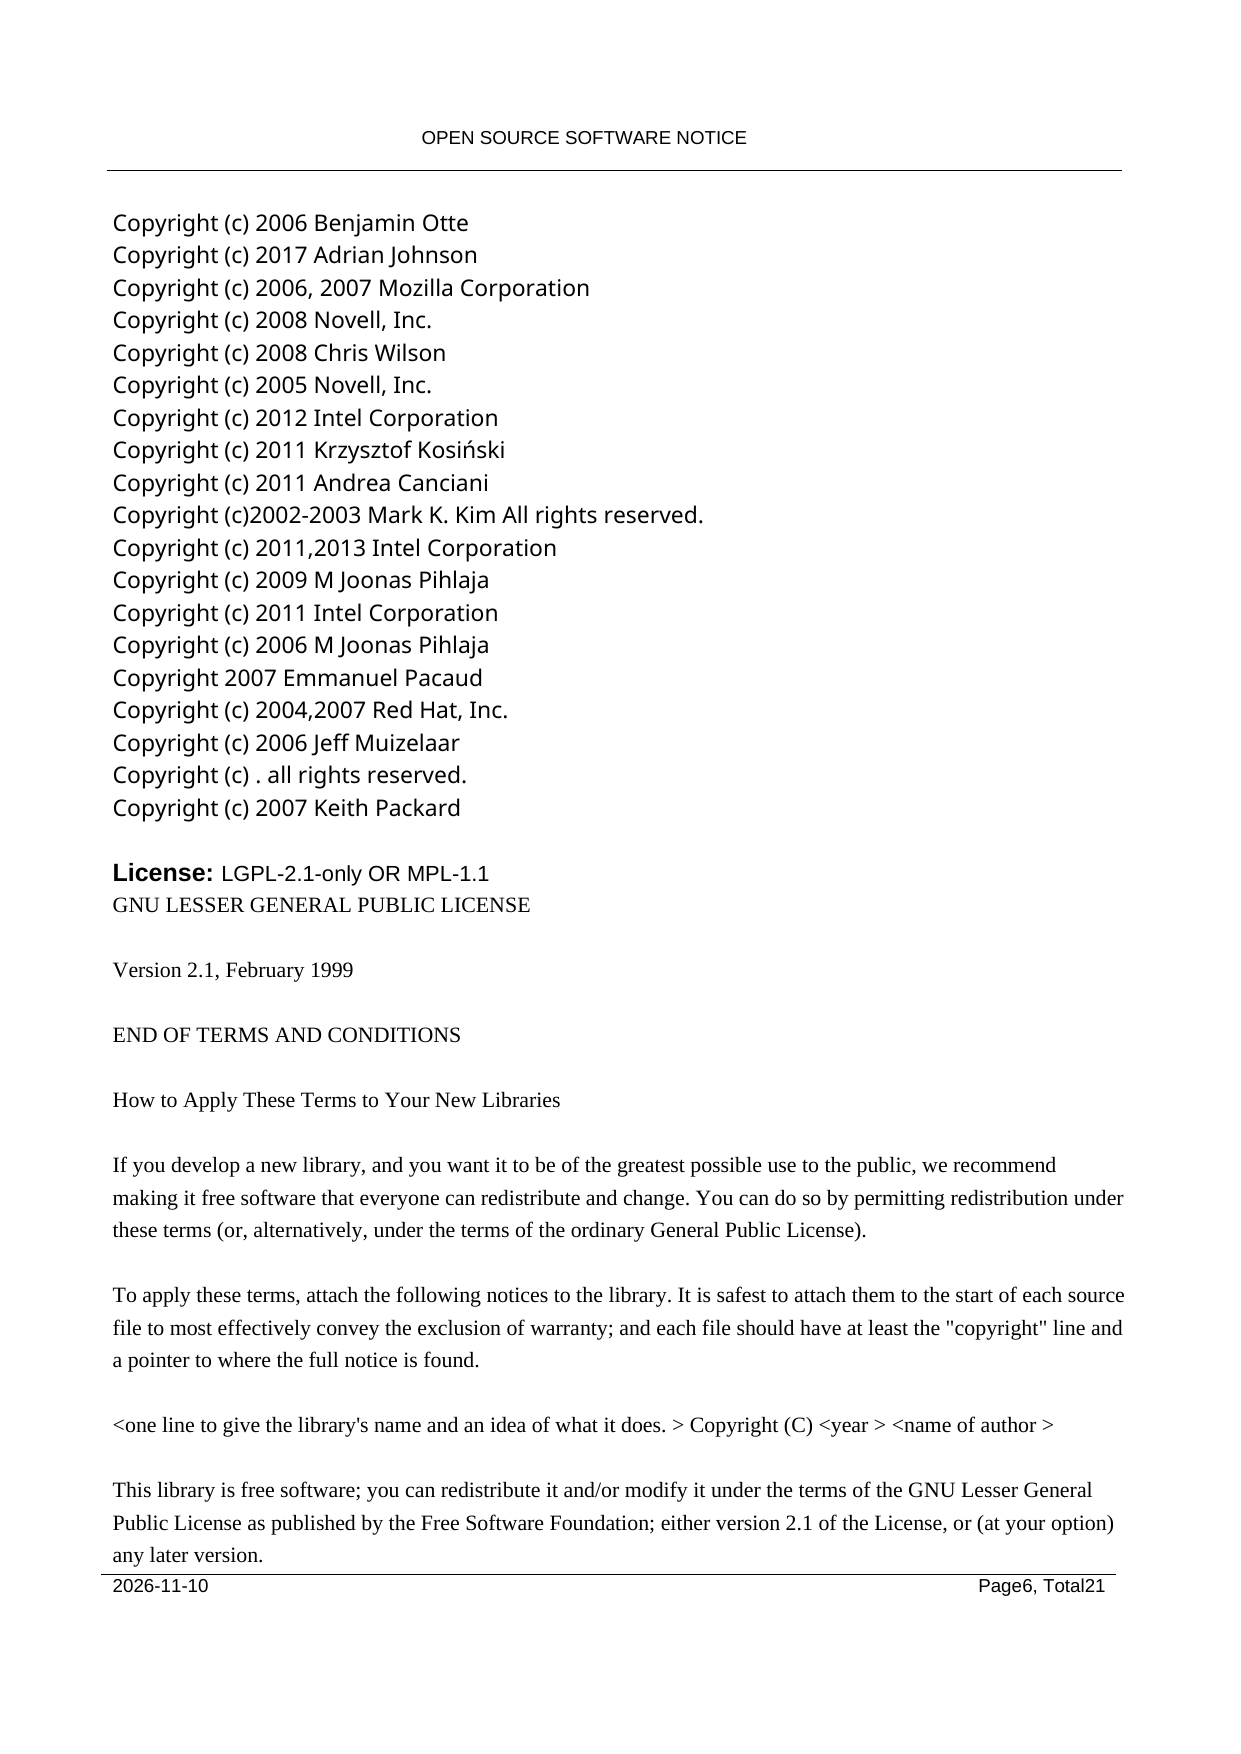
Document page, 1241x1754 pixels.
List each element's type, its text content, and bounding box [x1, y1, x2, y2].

text License: LGPL-2.1-only OR MPL-1.1 [112, 856, 1128, 889]
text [112, 206, 1128, 856]
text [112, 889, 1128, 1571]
